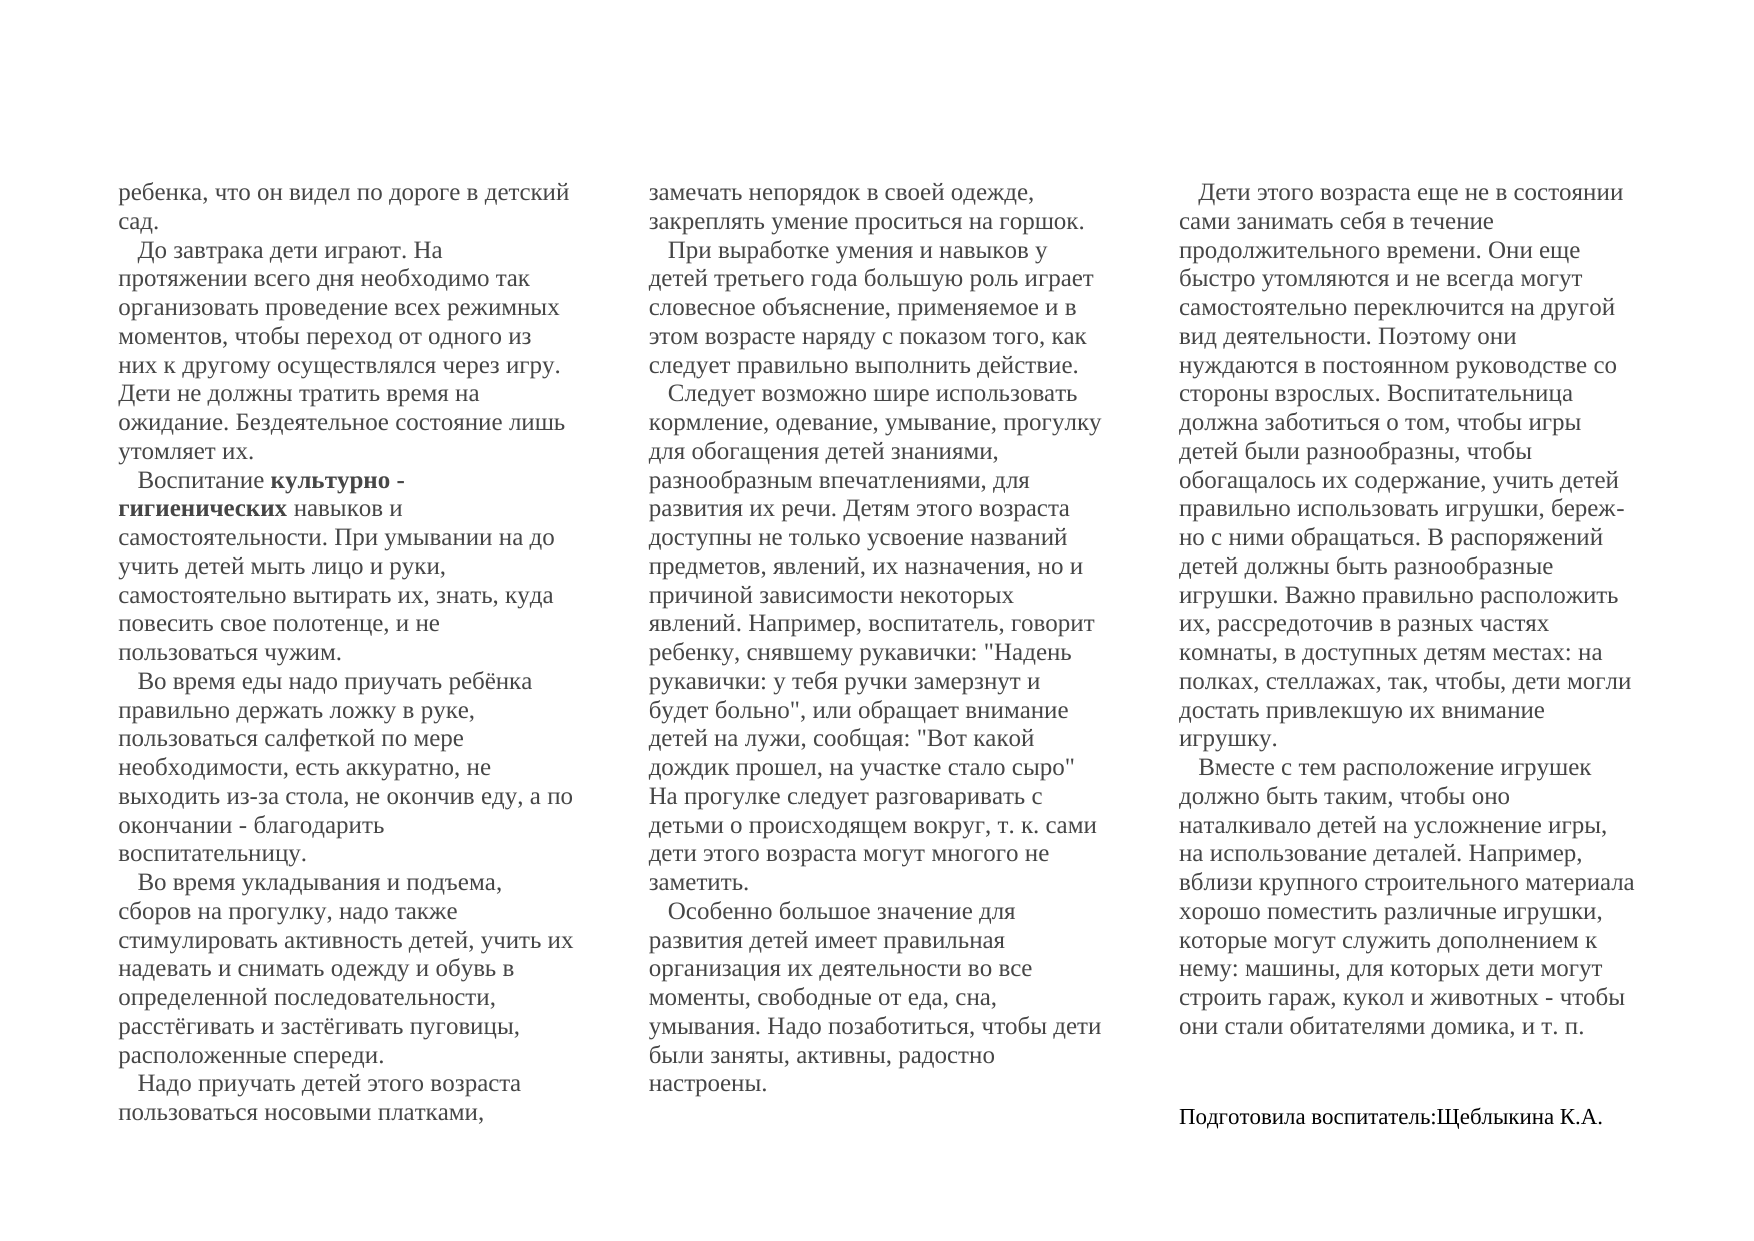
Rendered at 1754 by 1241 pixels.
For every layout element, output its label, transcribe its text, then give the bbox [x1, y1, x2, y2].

text Особенно большое значение для развития детей имеет правильная организация их деятельности во все моменты, свободные от еда, сна, умывания. Надо позаботиться, чтобы дети были заняты, активны, радостно настроены. [648, 896, 1105, 1097]
text Дети этого возраста еще не в состоянии сами занимать себя в течение продолжительного времени. Они еще быстро утомляются и не всегда могут самостоятельно переключится на другой вид деятельности. Поэтому они нуждаются в постоянном руководстве со стороны взрослых. Воспитательница должна заботиться о том, чтобы игры детей были разнообразны, чтобы обогащалось их содержание, учить детей правильно использовать игрушки, бережно с ними обращаться. В распоряжений детей должны быть разнообразные игрушки. Важно правильно расположить их, рассредоточив в разных частях комнаты, в доступных детям местах: на полках, стеллажах, так, чтобы, дети могли достать привлекшую их внимание игрушку. [1179, 177, 1636, 752]
text До завтрака дети играют. На протяжении всего дня необходимо так организовать проведение всех режимных моментов, чтобы переход от одного из них к другому осуществлялся через игру. Дети не должны тратить время на ожидание. Бездеятельное состояние лишь утомляет их. [118, 235, 575, 465]
text Подготовила воспитатель:Щеблыкина К.А. [1179, 1103, 1636, 1129]
text Вместе с тем расположение игрушек должно быть таким, чтобы оно наталкивало детей на усложнение игры, на использование деталей. Например, вблизи крупного строительного материала хорошо поместить различные игрушки, которые могут служить дополнением к нему: машины, для которых дети могут строить гараж, кукол и животных - чтобы они стали обитателями домика, и т. п. [1179, 752, 1636, 1040]
text При выработке умения и навыков у детей третьего года большую роль играет словесное объяснение, применяемое и в этом возрасте наряду с показом того, как следует правильно выполнить действие. [648, 235, 1105, 378]
text Следует возможно шире использовать кормление, одевание, умывание, прогулку для обогащения детей знаниями, разнообразным впечатлениями, для развития их речи. Детям этого возраста доступны не только усвоение названий предметов, явлений, их назначения, но и причиной зависимости некоторых явлений. Например, воспитатель, говорит ребенку, снявшему рукавички: "Надень рукавички: у тебя ручки замерзнут и будет больно", или обращает внимание детей на лужи, сообщая: "Вот какой дождик прошел, на участке стало сыро" На прогулке следует разговаривать с детьми о происходящем вокруг, т. к. сами дети этого возраста могут многого не заметить. [648, 378, 1105, 896]
text Надо приучать детей этого возраста пользоваться носовыми платками, замечать непорядок в своей одежде, закреплять умение проситься на горшок. [118, 1068, 575, 1126]
text Надо приучать детей этого возраста пользоваться носовыми платками, замечать непорядок в своей одежде, закреплять умение проситься на горшок. [648, 177, 1105, 235]
text Во время еды надо приучать ребёнка правильно держать ложку в руке, пользоваться салфеткой по мере необходимости, есть аккуратно, не выходить из-за стола, не окончив еду, а по окончании - благодарить воспитательницу. [118, 666, 575, 867]
text Воспитание культурно - гигиенических навыков и самостоятельности. При умывании на до учить детей мыть лицо и руки, самостоятельно вытирать их, знать, куда повесить свое полотенце, и не пользоваться чужим. [118, 465, 575, 666]
text Во время укладывания и подъема, сборов на прогулку, надо также стимулировать активность детей, учить их надевать и снимать одежду и обувь в определенной последовательности, расстёгивать и застёгивать пуговицы, расположенные спереди. [118, 867, 575, 1068]
